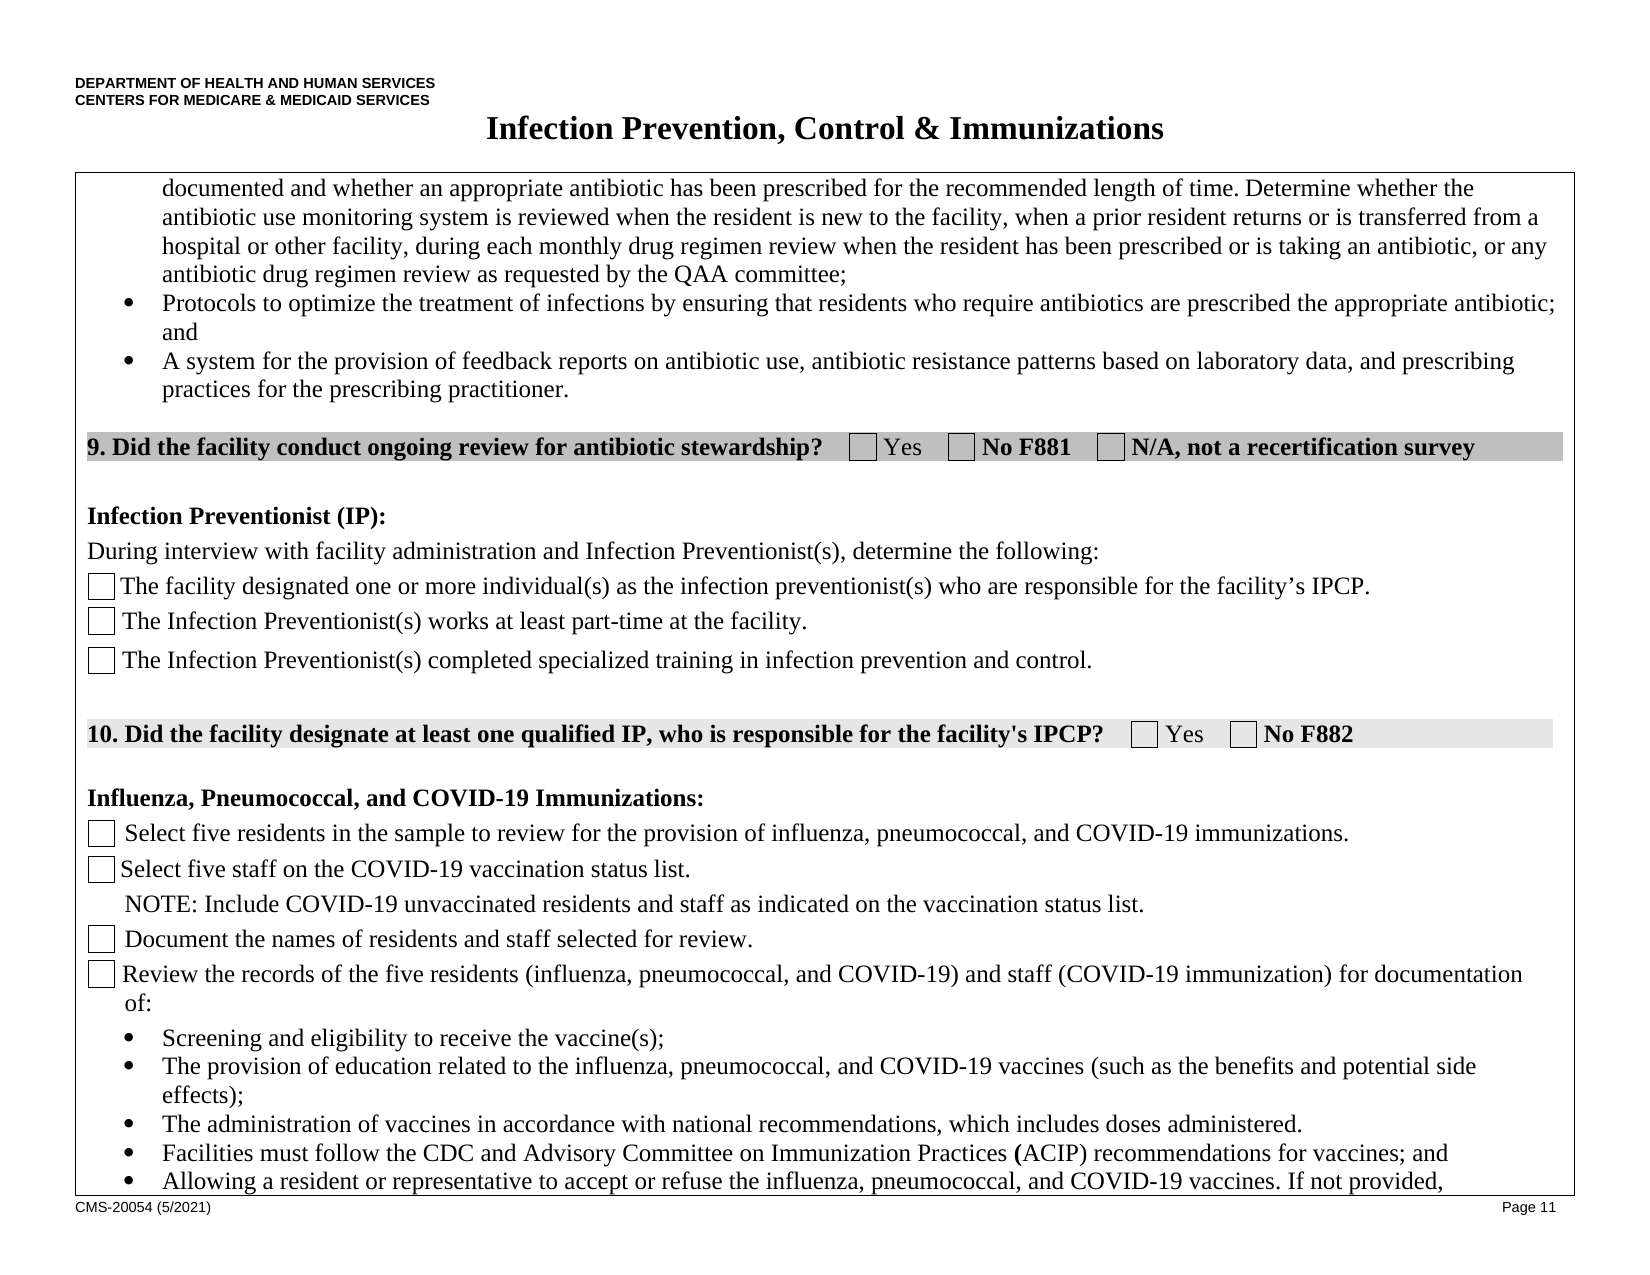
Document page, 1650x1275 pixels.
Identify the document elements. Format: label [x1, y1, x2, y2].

table_cell [76, 173, 1574, 1195]
